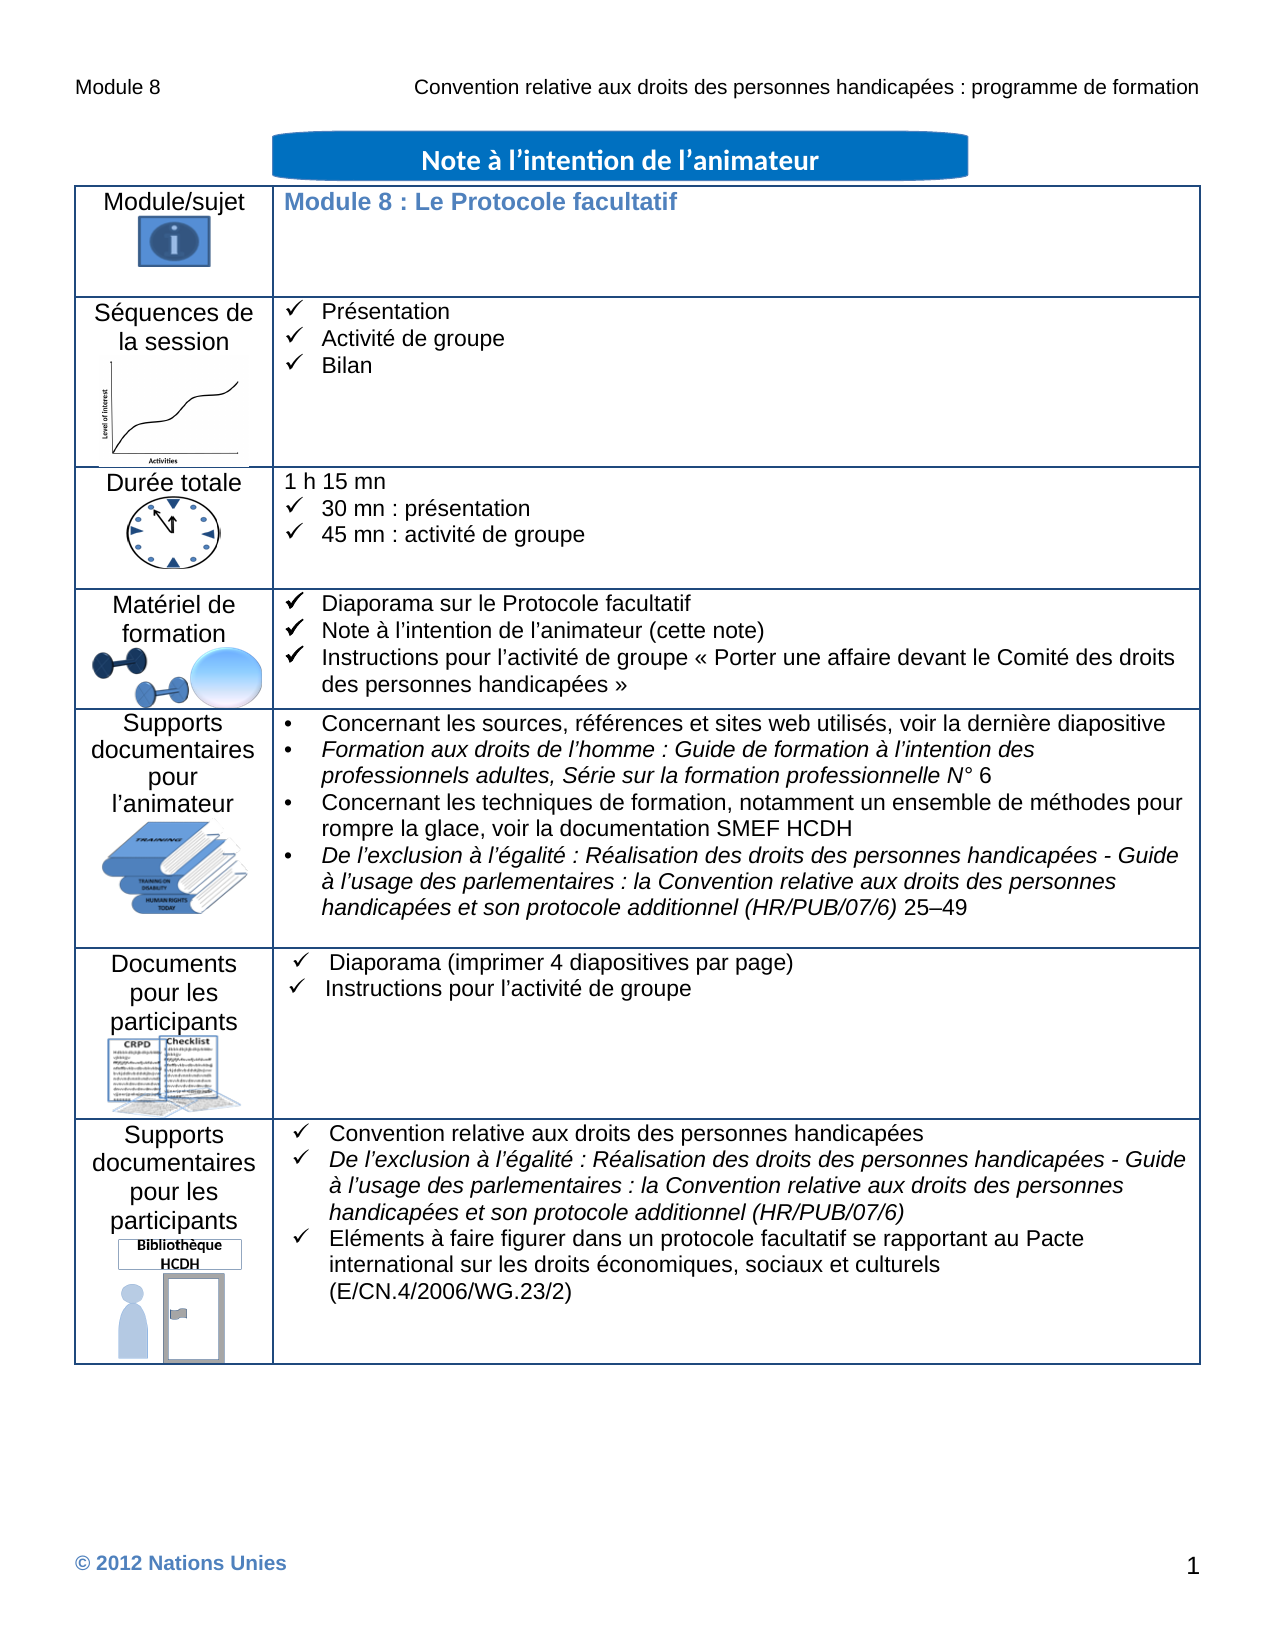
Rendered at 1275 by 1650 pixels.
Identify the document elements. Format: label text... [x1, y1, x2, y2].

table_cell Durée totale [76, 468, 272, 588]
table_cell Diaporama (imprimer 4 diapositives par page) Instructions pour l’activité de groupe [274, 949, 1199, 1118]
picture [126, 496, 221, 569]
table_cell Supports documentaires pour l’animateur [76, 710, 272, 947]
table_header Module/sujet [76, 187, 272, 296]
table_cell Présentation Activité de groupe Bilan [274, 298, 1199, 466]
table_cell Convention relative aux droits des personnes handicapées De l’exclusion à l’égalité : Réalisation des droits des personnes handicapées - Guide à l’usage des parlementaires : la Convention relative aux droits des personnes handicapées et son protocole additionnel (HR/PUB/07/6) Eléments à faire figurer dans un protocole facultatif se rapportant au Pacte international sur les droits économiques, sociaux et culturels (E/CN.4/2006/WG.23/2) [274, 1120, 1199, 1362]
table_cell Documents pour les participants [76, 949, 272, 1118]
table_cell 1 h 15 mn 30 mn : présentation 45 mn : activité de groupe [274, 468, 1199, 588]
table_cell Diaporama sur le Protocole facultatif Note à l’intention de l’animateur (cette note) Instructions pour l’activité de groupe « Porter une affaire devant le Comité des droits des personnes handicapées » [274, 590, 1199, 708]
table_header Module 8 : Le Protocole facultatif [274, 187, 1199, 296]
table_cell Séquences de la session [76, 298, 272, 466]
picture [136, 215, 212, 267]
picture [99, 818, 249, 914]
table_cell Supports documentaires pour les participants [76, 1120, 272, 1362]
table_cell Concernant les sources, références et sites web utilisés, voir la dernière diapositive Formation aux droits de l’homme : Guide de formation à l’intention des professionnels adultes, Série sur la formation professionnelle N° 6 Concernant les techniques de formation, notamment un ensemble de méthodes pour rompre la glace, voir la documentation SMEF HCDH De l’exclusion à l’égalité : Réalisation des droits des personnes handicapées - Guide à l’usage des parlementaires : la Convention relative aux droits des personnes handicapées et son protocole additionnel (HR/PUB/07/6) 25–49 [274, 710, 1199, 947]
table_cell Matériel de formation [76, 590, 272, 708]
picture [106, 1035, 242, 1118]
picture [90, 647, 262, 708]
